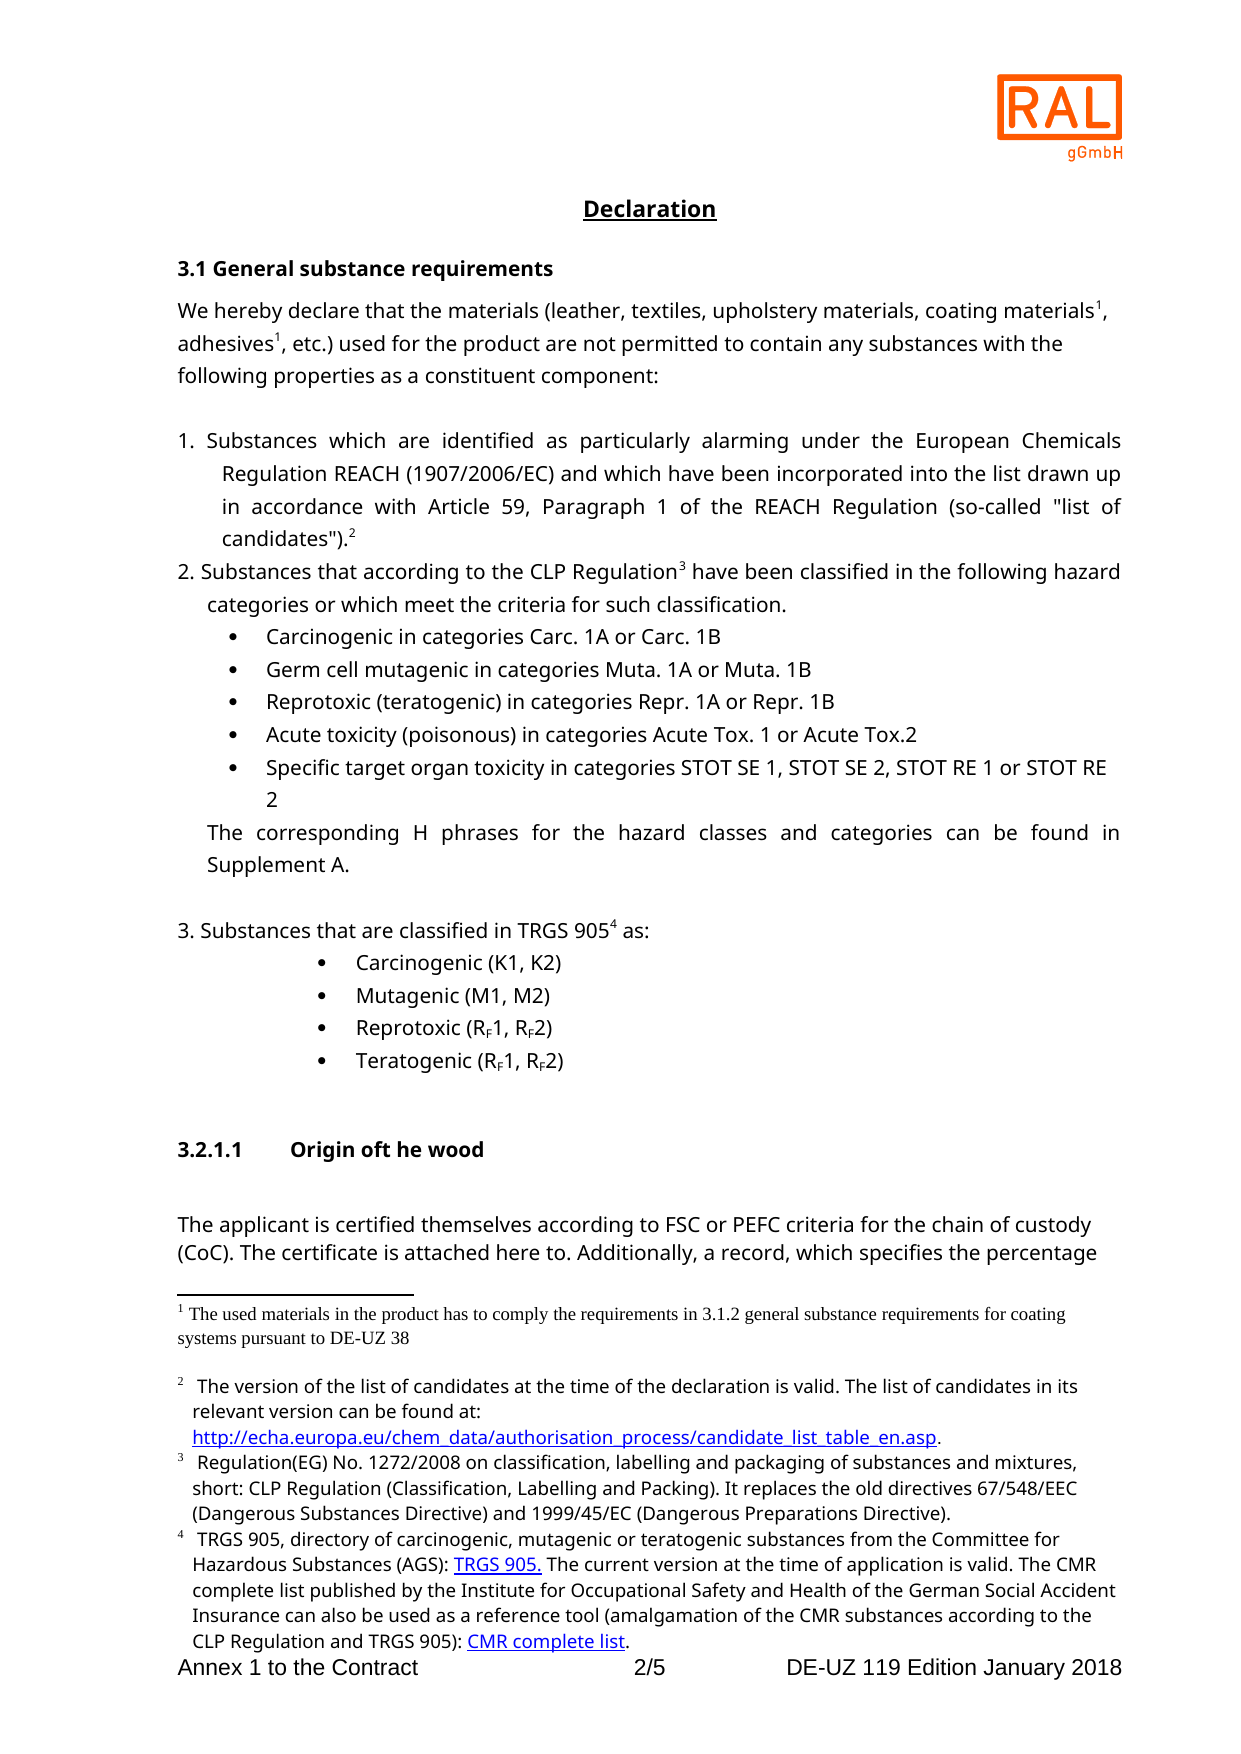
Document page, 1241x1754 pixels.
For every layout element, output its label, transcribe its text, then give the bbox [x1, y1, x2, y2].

text The corresponding H phrases for the hazard classes and categories can be found in Supplement A. [207, 818, 1122, 879]
list Carcinogenic in categories Carc. 1A or Carc. 1B [229, 622, 1122, 651]
list Reprotoxic (teratogenic) in categories Repr. 1A or Repr. 1B [229, 687, 1122, 716]
list Teratogenic (RF1, RF2) [318, 1046, 1122, 1074]
list Carcinogenic (K1, K2) [318, 948, 1122, 977]
list Mutagenic (M1, M2) [318, 981, 1122, 1009]
text We hereby declare that the materials (leather, textiles, upholstery materials, coating materials, adhesives1, etc.) used for the product are not permitted to contain any substances with the following properties as a constituent component: [177, 296, 1122, 390]
list Origin oft he wood [177, 1135, 1122, 1163]
text 3. Substances that are classified in TRGS 905 as: [177, 916, 1122, 944]
list Specific target organ toxicity in categories STOT SE 1, STOT SE 2, STOT RE 1 or STOT RE 2 [229, 753, 1122, 814]
list Germ cell mutagenic in categories Muta. 1A or Muta. 1B [229, 655, 1122, 683]
text 2. Substances that according to the CLP Regulation have been classified in the following hazard categories or which meet the criteria for such classification. [177, 557, 1122, 618]
text Declaration [177, 193, 1122, 224]
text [177, 1210, 1122, 1267]
text 1. Substances which are identified as particularly alarming under the European Chemicals Regulation REACH (1907/2006/EC) and which have been incorporated into the list drawn up in accordance with Article 59, Paragraph 1 of the REACH Regulation (so-called "list of candidates"). [177, 427, 1122, 553]
text 3.1 General substance requirements [177, 254, 1122, 282]
list Acute toxicity (poisonous) in categories Acute Tox. 1 or Acute Tox.2 [229, 720, 1122, 748]
list Reprotoxic (RF1, RF2) [318, 1013, 1122, 1042]
